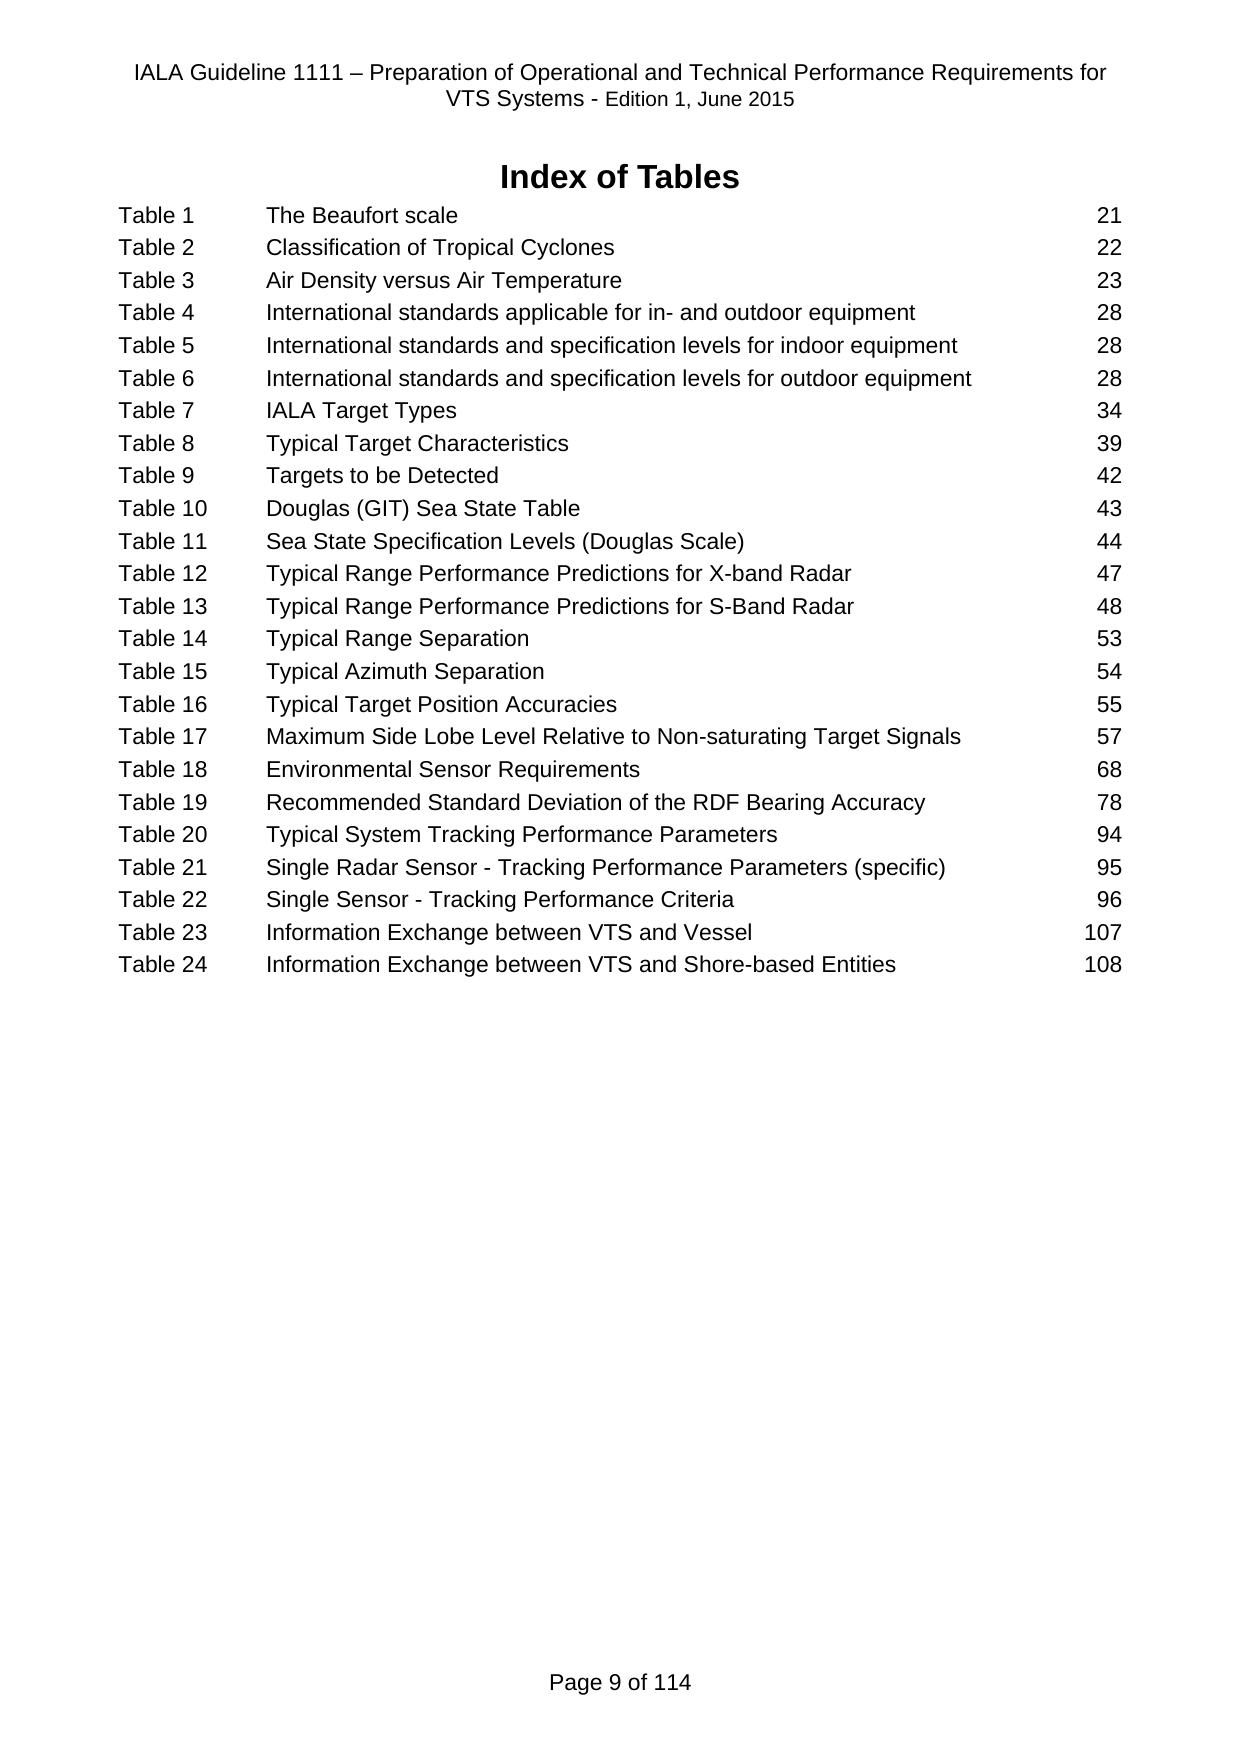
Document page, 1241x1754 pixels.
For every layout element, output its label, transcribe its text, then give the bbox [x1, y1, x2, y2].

text Table 11 Sea State Specification Levels (Douglas Scale) 44 [118, 528, 1122, 554]
text Table 1 The Beaufort scale 21 [118, 202, 1122, 228]
text Table 9 Targets to be Detected 42 [118, 462, 1122, 489]
text Table 19 Recommended Standard Deviation of the RDF Bearing Accuracy 78 [118, 788, 1122, 815]
text Table 18 Environmental Sensor Requirements 68 [118, 756, 1122, 782]
text Table 2 Classification of Tropical Cyclones 22 [118, 234, 1122, 261]
text Table 24 Information Exchange between VTS and Shore-based Entities 108 [118, 951, 1122, 978]
text Table 4 International standards applicable for in- and outdoor equipment 28 [118, 299, 1122, 326]
text Table 12 Typical Range Performance Predictions for X-band Radar 47 [118, 560, 1122, 587]
text Table 20 Typical System Tracking Performance Parameters 94 [118, 821, 1122, 847]
text Table 10 Douglas (GIT) Sea State Table 43 [118, 495, 1122, 521]
text Table 14 Typical Range Separation 53 [118, 625, 1122, 652]
text Table 15 Typical Azimuth Separation 54 [118, 658, 1122, 684]
text Table 17 Maximum Side Lobe Level Relative to Non-saturating Target Signals 57 [118, 723, 1122, 749]
text Table 5 International standards and specification levels for indoor equipment 28 [118, 332, 1122, 358]
title Index of Tables [118, 157, 1122, 195]
text Table 7 IALA Target Types 34 [118, 397, 1122, 423]
text Table 8 Typical Target Characteristics 39 [118, 430, 1122, 456]
text Table 21 Single Radar Sensor - Tracking Performance Parameters (specific) 95 [118, 854, 1122, 880]
text Table 13 Typical Range Performance Predictions for S-Band Radar 48 [118, 593, 1122, 619]
text Table 22 Single Sensor - Tracking Performance Criteria 96 [118, 886, 1122, 913]
text Table 16 Typical Target Position Accuracies 55 [118, 691, 1122, 717]
text Table 23 Information Exchange between VTS and Vessel 107 [118, 919, 1122, 945]
text Table 6 International standards and specification levels for outdoor equipment 28 [118, 364, 1122, 391]
text Table 3 Air Density versus Air Temperature 23 [118, 267, 1122, 293]
